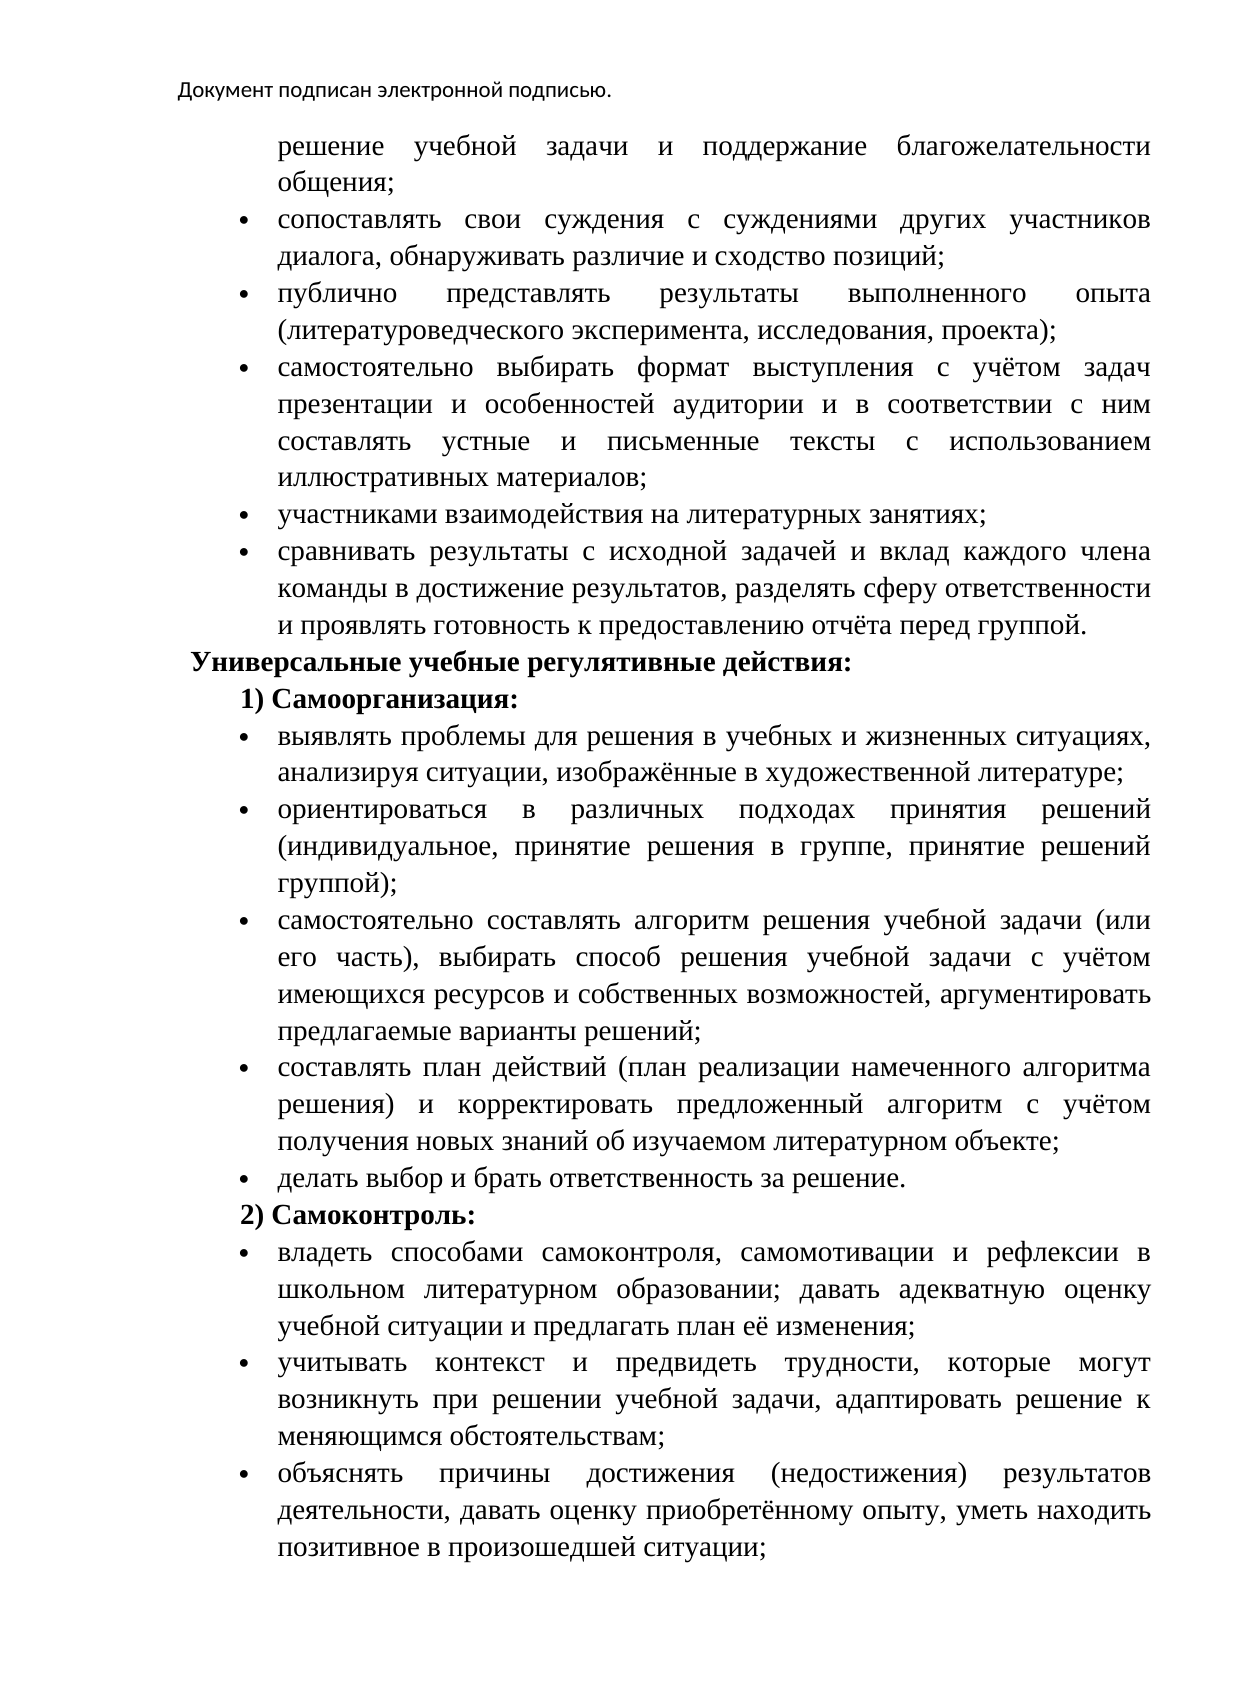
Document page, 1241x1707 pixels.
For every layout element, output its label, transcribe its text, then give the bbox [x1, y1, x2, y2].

list владеть способами самоконтроля, самомотивации и рефлексии в школьном литературном образовании; давать адекватную оценку учебной ситуации и предлагать план её изменения; [240, 1234, 1152, 1341]
text 1) Самоорганизация: [177, 681, 1152, 714]
list ориентироваться в различных подходах принятия решений (индивидуальное, принятие решения в группе, принятие решений группой); [240, 791, 1152, 899]
list делать выбор и брать ответственность за решение. [240, 1160, 1152, 1194]
list составлять план действий (план реализации намеченного алгоритма решения) и корректировать предложенный алгоритм с учётом получения новых знаний об изучаемом литературном объекте; [240, 1049, 1152, 1157]
list публично представлять результаты выполненного опыта (литературоведческого эксперимента, исследования, проекта); [240, 275, 1152, 346]
text Универсальные учебные регулятивные действия: [190, 644, 1152, 677]
text 2) Самоконтроль: [177, 1197, 1152, 1231]
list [240, 128, 1152, 198]
list участниками взаимодействия на литературных занятиях; [240, 496, 1152, 530]
list сопоставлять свои суждения с суждениями других участников диалога, обнаруживать различие и сходство позиций; [240, 201, 1152, 272]
list сравнивать результаты с исходной задачей и вклад каждого члена команды в достижение результатов, разделять сферу ответственности и проявлять готовность к предоставлению отчёта перед группой. [240, 533, 1152, 641]
list учитывать контекст и предвидеть трудности, которые могут возникнуть при решении учебной задачи, адаптировать решение к меняющимся обстоятельствам; [240, 1344, 1152, 1452]
list самостоятельно составлять алгоритм решения учебной задачи (или его часть), выбирать способ решения учебной задачи с учётом имеющихся ресурсов и собственных возможностей, аргументировать предлагаемые варианты решений; [240, 902, 1152, 1046]
list самостоятельно выбирать формат выступления с учётом задач презентации и особенностей аудитории и в соответствии с ним составлять устные и письменные тексты с использованием иллюстративных материалов; [240, 349, 1152, 493]
list объяснять причины достижения (недостижения) результатов деятельности, давать оценку приобретённому опыту, уметь находить позитивное в произошедшей ситуации; [240, 1455, 1152, 1562]
list выявлять проблемы для решения в учебных и жизненных ситуациях, анализируя ситуации, изображённые в художественной литературе; [240, 718, 1152, 788]
